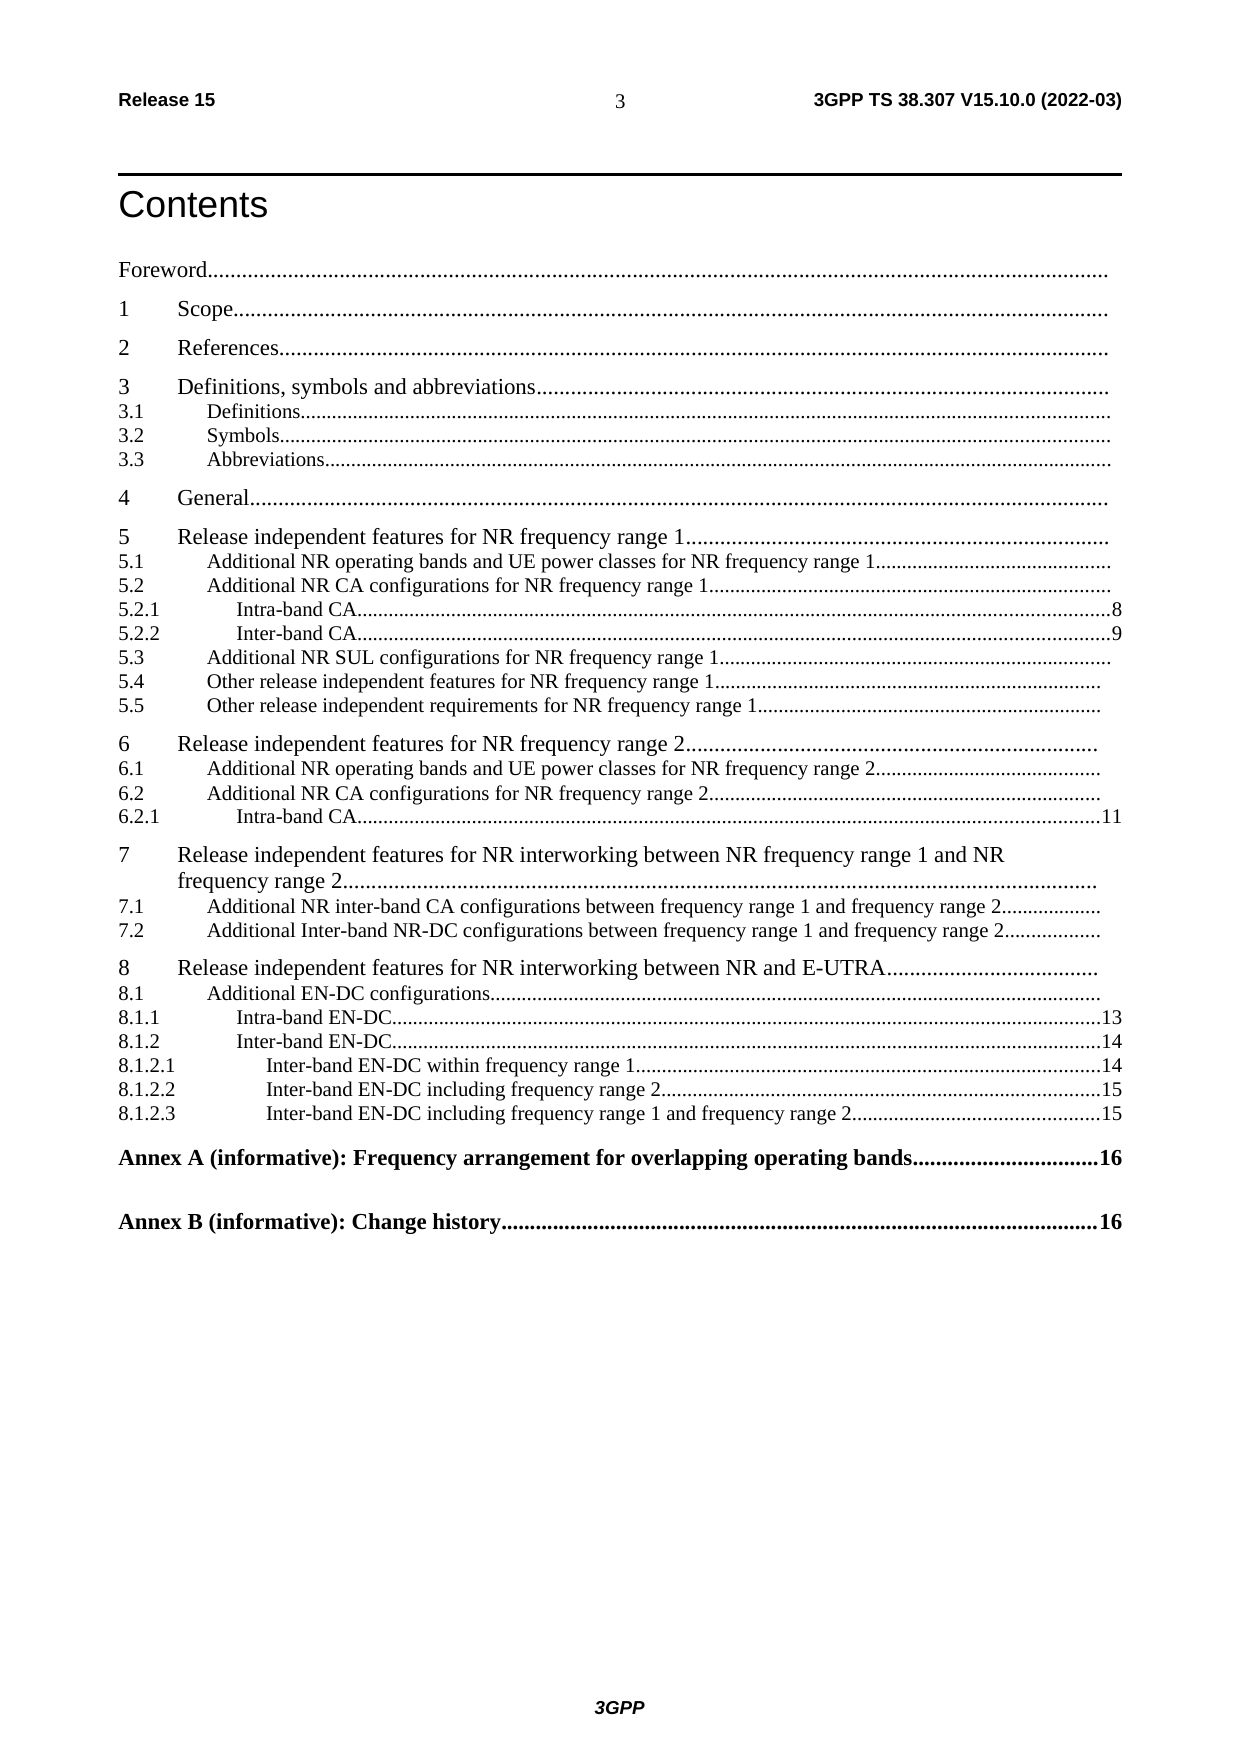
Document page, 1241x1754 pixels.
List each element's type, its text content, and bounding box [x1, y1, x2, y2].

text 5.4 Other release independent features for NR frequency range 1 10 [118, 669, 1078, 693]
text 3 Definitions, symbols and abbreviations 6 [118, 373, 1078, 399]
text 5.5 Other release independent requirements for NR frequency range 1 10 [118, 693, 1078, 717]
text 6 Release independent features for NR frequency range 2 11 [118, 730, 1078, 756]
text 8 Release independent features for NR interworking between NR and E-UTRA 13 [118, 954, 1078, 981]
text 8.1.2.3 Inter-band EN-DC including frequency range 1 and frequency range 2 15 [118, 1101, 1122, 1125]
text 5 Release independent features for NR frequency range 1 8 [118, 523, 1078, 549]
text 5.2 Additional NR CA configurations for NR frequency range 1 8 [118, 573, 1078, 597]
text 4 General 7 [118, 484, 1078, 510]
text Contents [118, 176, 1122, 225]
text 5.2.2 Inter-band CA 9 [118, 621, 1122, 645]
text 8.1 Additional EN-DC configurations 13 [118, 981, 1078, 1005]
text 5.1 Additional NR operating bands and UE power classes for NR frequency range 1 8 [118, 549, 1078, 573]
text 7 Release independent features for NR interworking between NR frequency range 1 and NR frequency range 2 12 [118, 841, 1078, 894]
text 8.1.2.1 Inter-band EN-DC within frequency range 1 14 [118, 1053, 1122, 1077]
text 8.1.2 Inter-band EN-DC 14 [118, 1029, 1122, 1053]
text 8.1.2.2 Inter-band EN-DC including frequency range 2 15 [118, 1077, 1122, 1101]
text 5.2.1 Intra-band CA 8 [118, 597, 1122, 621]
text 7.1 Additional NR inter-band CA configurations between frequency range 1 and frequency range 2 12 [118, 894, 1078, 918]
text 7.2 Additional Inter-band NR-DC configurations between frequency range 1 and frequency range 2 13 [118, 918, 1078, 942]
text Annex A (informative): Frequency arrangement for overlapping operating bands 16 [118, 1144, 1122, 1170]
text 3.1 Definitions 6 [118, 399, 1078, 423]
text 3.2 Symbols 7 [118, 423, 1078, 447]
text 6.2.1 Intra-band CA 11 [118, 804, 1122, 828]
text 8.1.1 Intra-band EN-DC 13 [118, 1005, 1122, 1029]
text 5.3 Additional NR SUL configurations for NR frequency range 1 9 [118, 645, 1078, 669]
text 2 References 6 [118, 334, 1078, 360]
text 6.1 Additional NR operating bands and UE power classes for NR frequency range 2 11 [118, 756, 1078, 780]
text 3.3 Abbreviations 7 [118, 447, 1078, 471]
text Foreword 4 [118, 256, 1078, 283]
text Annex B (informative): Change history 16 [118, 1208, 1122, 1234]
text 6.2 Additional NR CA configurations for NR frequency range 2 11 [118, 780, 1078, 804]
text 1 Scope 6 [118, 295, 1078, 321]
